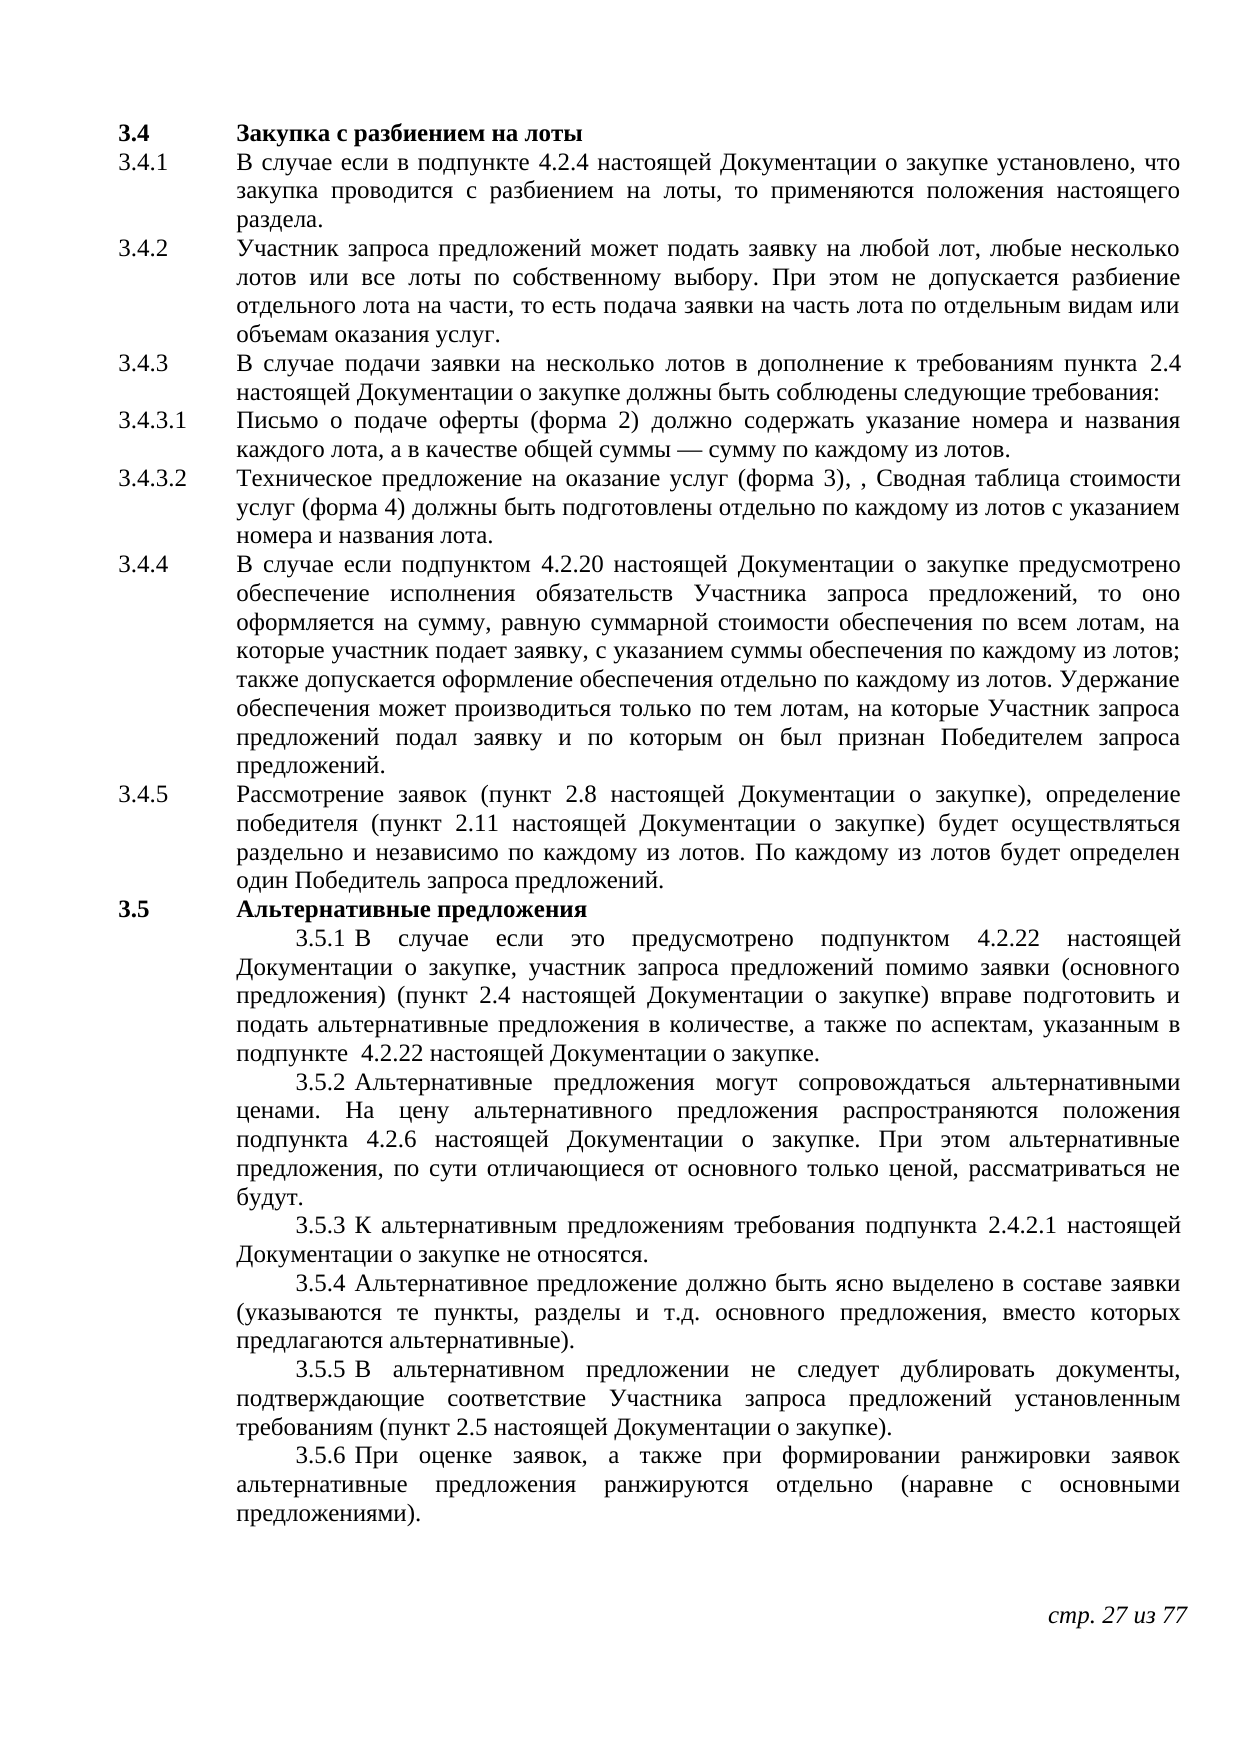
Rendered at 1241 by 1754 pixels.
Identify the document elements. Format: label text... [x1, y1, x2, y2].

subtitle Альтернативные предложения [118, 894, 1181, 923]
list Участник запроса предложений может подать заявку на любой лот, любые несколько лотов или все лоты по собственному выбору. При этом не допускается разбиение отдельного лота на части, то есть подача заявки на часть лота по отдельным видам или объемам оказания услуг. [118, 233, 1181, 348]
text К альтернативным предложениям требования подпункта 2.4.2.1 настоящей Документации о закупке не относятся. [236, 1211, 1181, 1268]
text При оценке заявок, а также при формировании ранжировки заявок альтернативные предложения ранжируются отдельно (наравне с основными предложениями). [236, 1441, 1181, 1527]
list В случае подачи заявки на несколько лотов в дополнение к требованиям пункта 2.4 настоящей Документации о закупке должны быть соблюдены следующие требования: [118, 348, 1181, 406]
text В альтернативном предложении не следует дублировать документы, подтверждающие соответствие Участника запроса предложений установленным требованиям (пункт 2.5 настоящей Документации о закупке). [236, 1354, 1181, 1441]
text Альтернативное предложение должно быть ясно выделено в составе заявки (указываются те пункты, разделы и т.д. основного предложения, вместо которых предлагаются альтернативные). [236, 1268, 1181, 1354]
subtitle Закупка с разбиением на лоты [118, 118, 1181, 147]
list Рассмотрение заявок (пункт 2.8 настоящей Документации о закупке), определение победителя (пункт 2.11 настоящей Документации о закупке) будет осуществляться раздельно и независимо по каждому из лотов. По каждому из лотов будет определен один Победитель запроса предложений. [118, 779, 1181, 894]
text В случае если это предусмотрено подпунктом 4.2.22 настоящей Документации о закупке, участник запроса предложений помимо заявки (основного предложения) (пункт 2.4 настоящей Документации о закупке) вправе подготовить и подать альтернативные предложения в количестве, а также по аспектам, указанным в подпункте 4.2.22 настоящей Документации о закупке. [236, 923, 1181, 1067]
list Письмо о подаче оферты (форма 2) должно содержать указание номера и названия каждого лота, а в качестве общей суммы — сумму по каждому из лотов. [118, 406, 1181, 463]
list В случае если подпунктом 4.2.20 настоящей Документации о закупке предусмотрено обеспечение исполнения обязательств Участника запроса предложений, то оно оформляется на сумму, равную суммарной стоимости обеспечения по всем лотам, на которые участник подает заявку, с указанием суммы обеспечения по каждому из лотов; также допускается оформление обеспечения отдельно по каждому из лотов. Удержание обеспечения может производиться только по тем лотам, на которые Участник запроса предложений подал заявку и по которым он был признан Победителем запроса предложений. [118, 549, 1181, 779]
list В случае если в подпункте 4.2.4 настоящей Документации о закупке установлено, что закупка проводится с разбиением на лоты, то применяются положения настоящего раздела. [118, 147, 1181, 233]
text Альтернативные предложения могут сопровождаться альтернативными ценами. На цену альтернативного предложения распространяются положения подпункта 4.2.6 настоящей Документации о закупке. При этом альтернативные предложения, по сути отличающиеся от основного только ценой, рассматриваться не будут. [236, 1067, 1181, 1211]
list Техническое предложение на оказание услуг (форма 3), , Сводная таблица стоимости услуг (форма 4) должны быть подготовлены отдельно по каждому из лотов с указанием номера и названия лота. [118, 463, 1181, 549]
